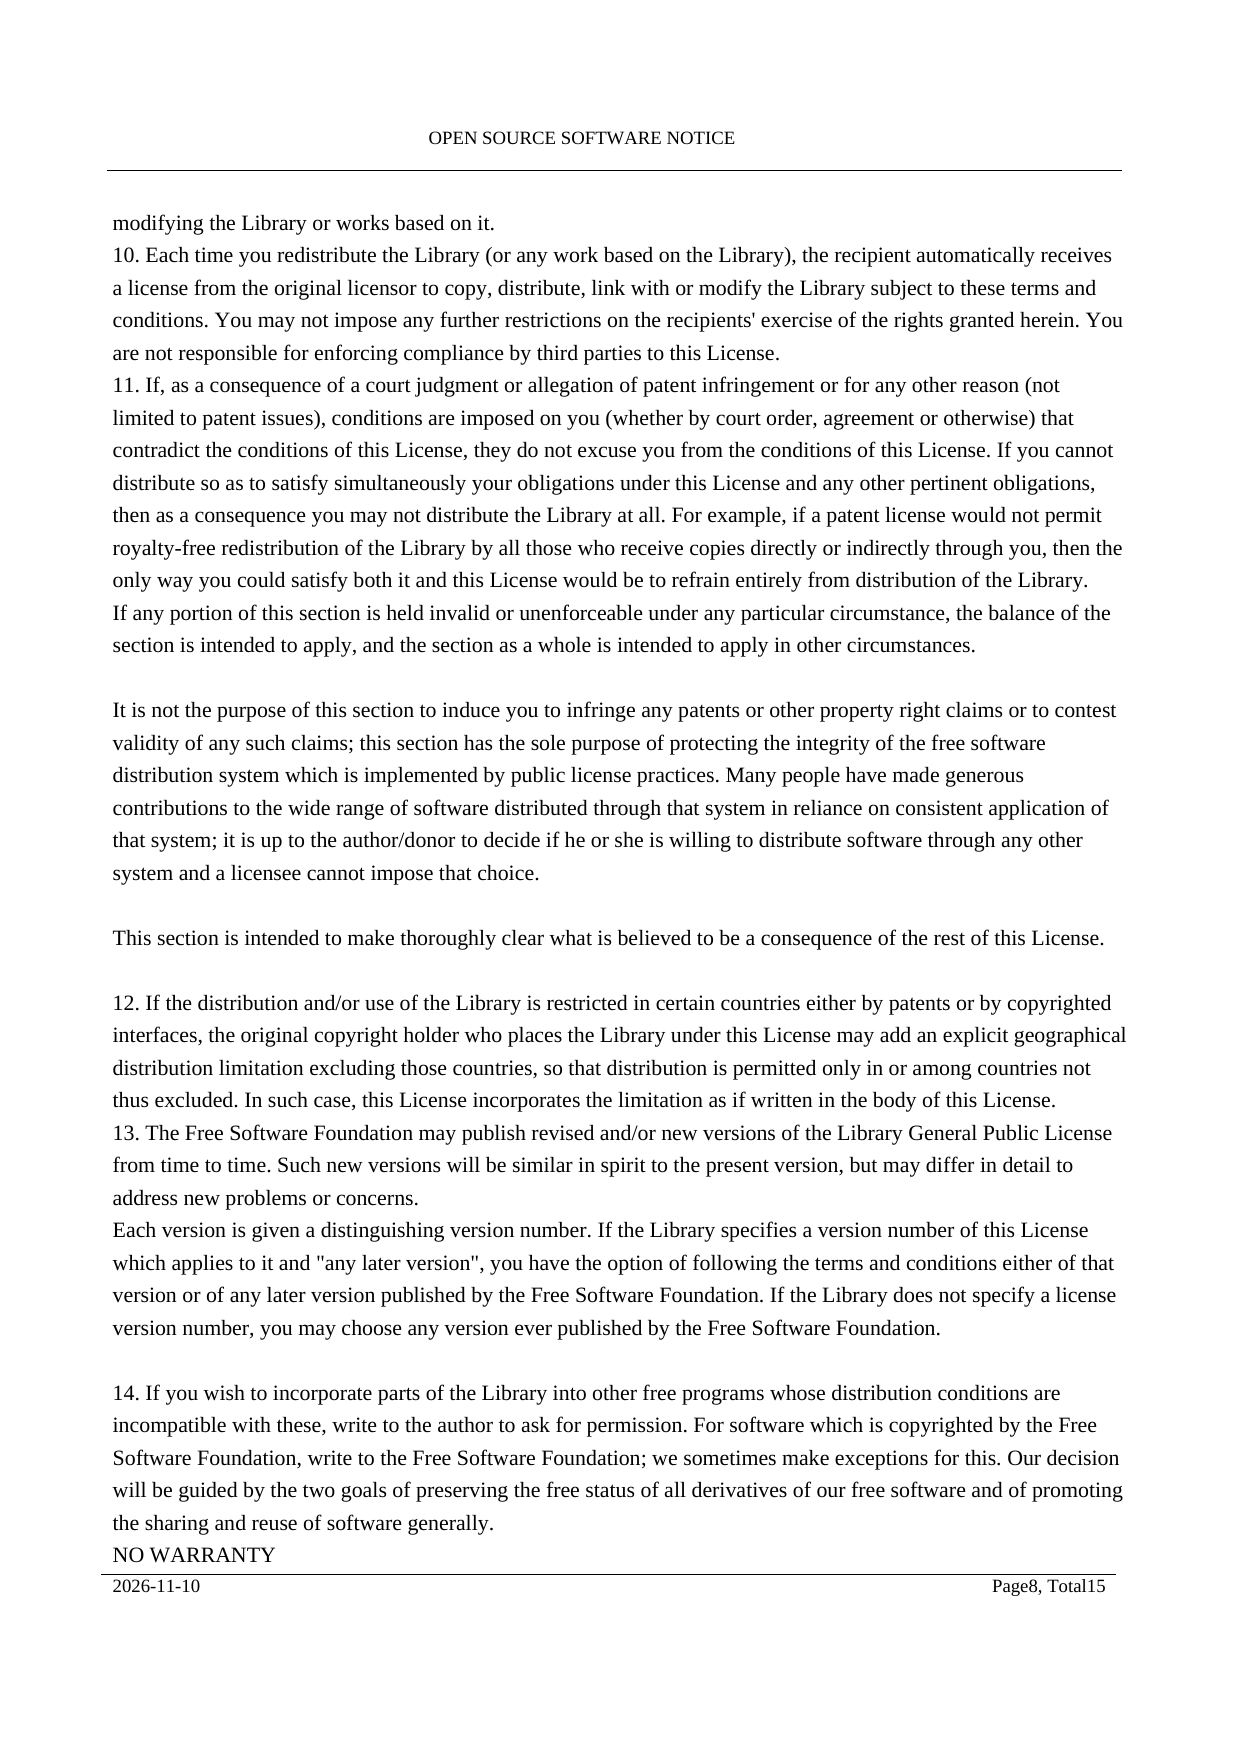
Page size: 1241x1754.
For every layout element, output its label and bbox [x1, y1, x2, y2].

text [112, 206, 1128, 1571]
